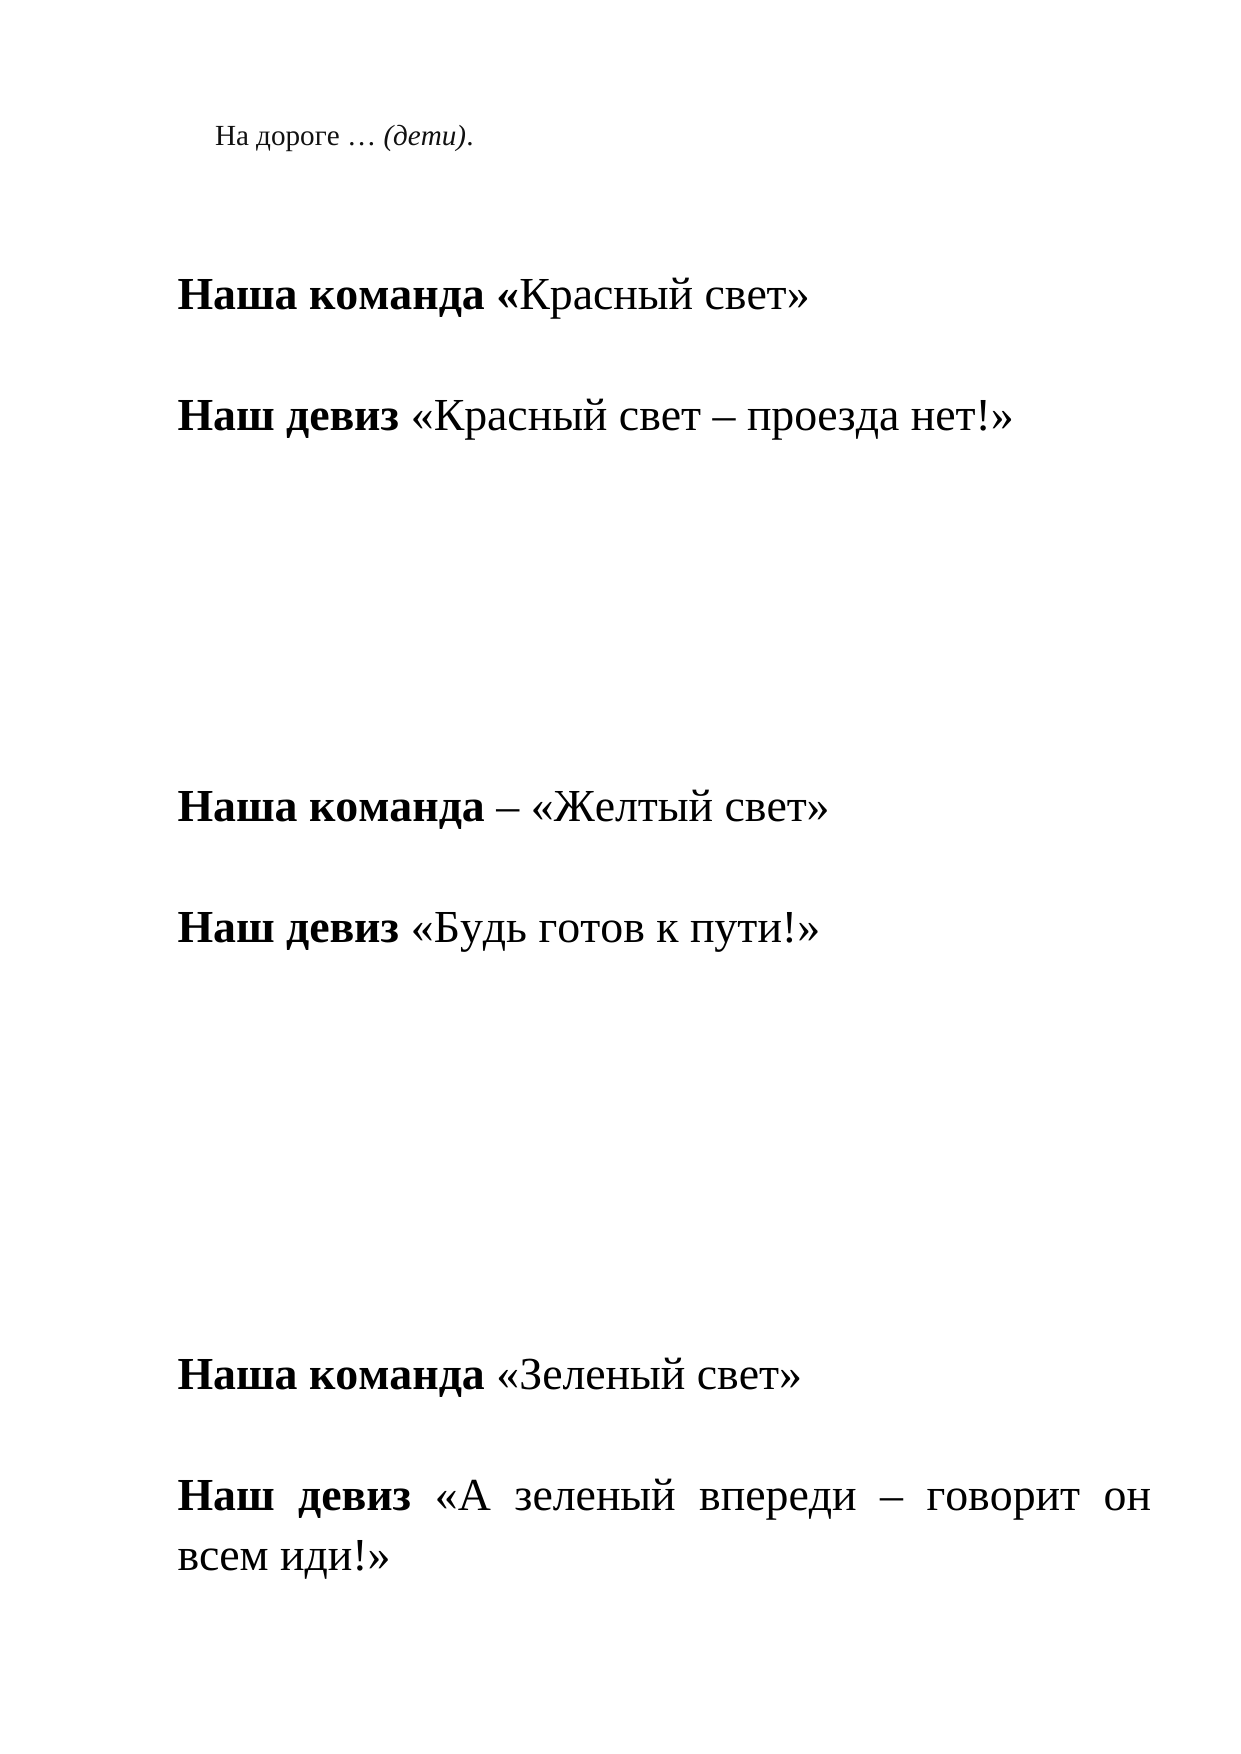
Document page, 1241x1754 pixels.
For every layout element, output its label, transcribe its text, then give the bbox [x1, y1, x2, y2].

text Наш девиз «Будь готов к пути!» [177, 900, 1152, 953]
text Наш девиз «А зеленый впереди – говорит он всем иди!» [177, 1467, 1152, 1581]
text Наша команда «Зеленый свет» [177, 1346, 1152, 1399]
text Наша команда «Красный свет» [177, 267, 1152, 319]
text Наш девиз «Красный свет – проезда нет!» [177, 388, 1152, 441]
text На дороге … (дети). [177, 118, 1152, 152]
text Наша команда – «Желтый свет» [177, 779, 1152, 832]
